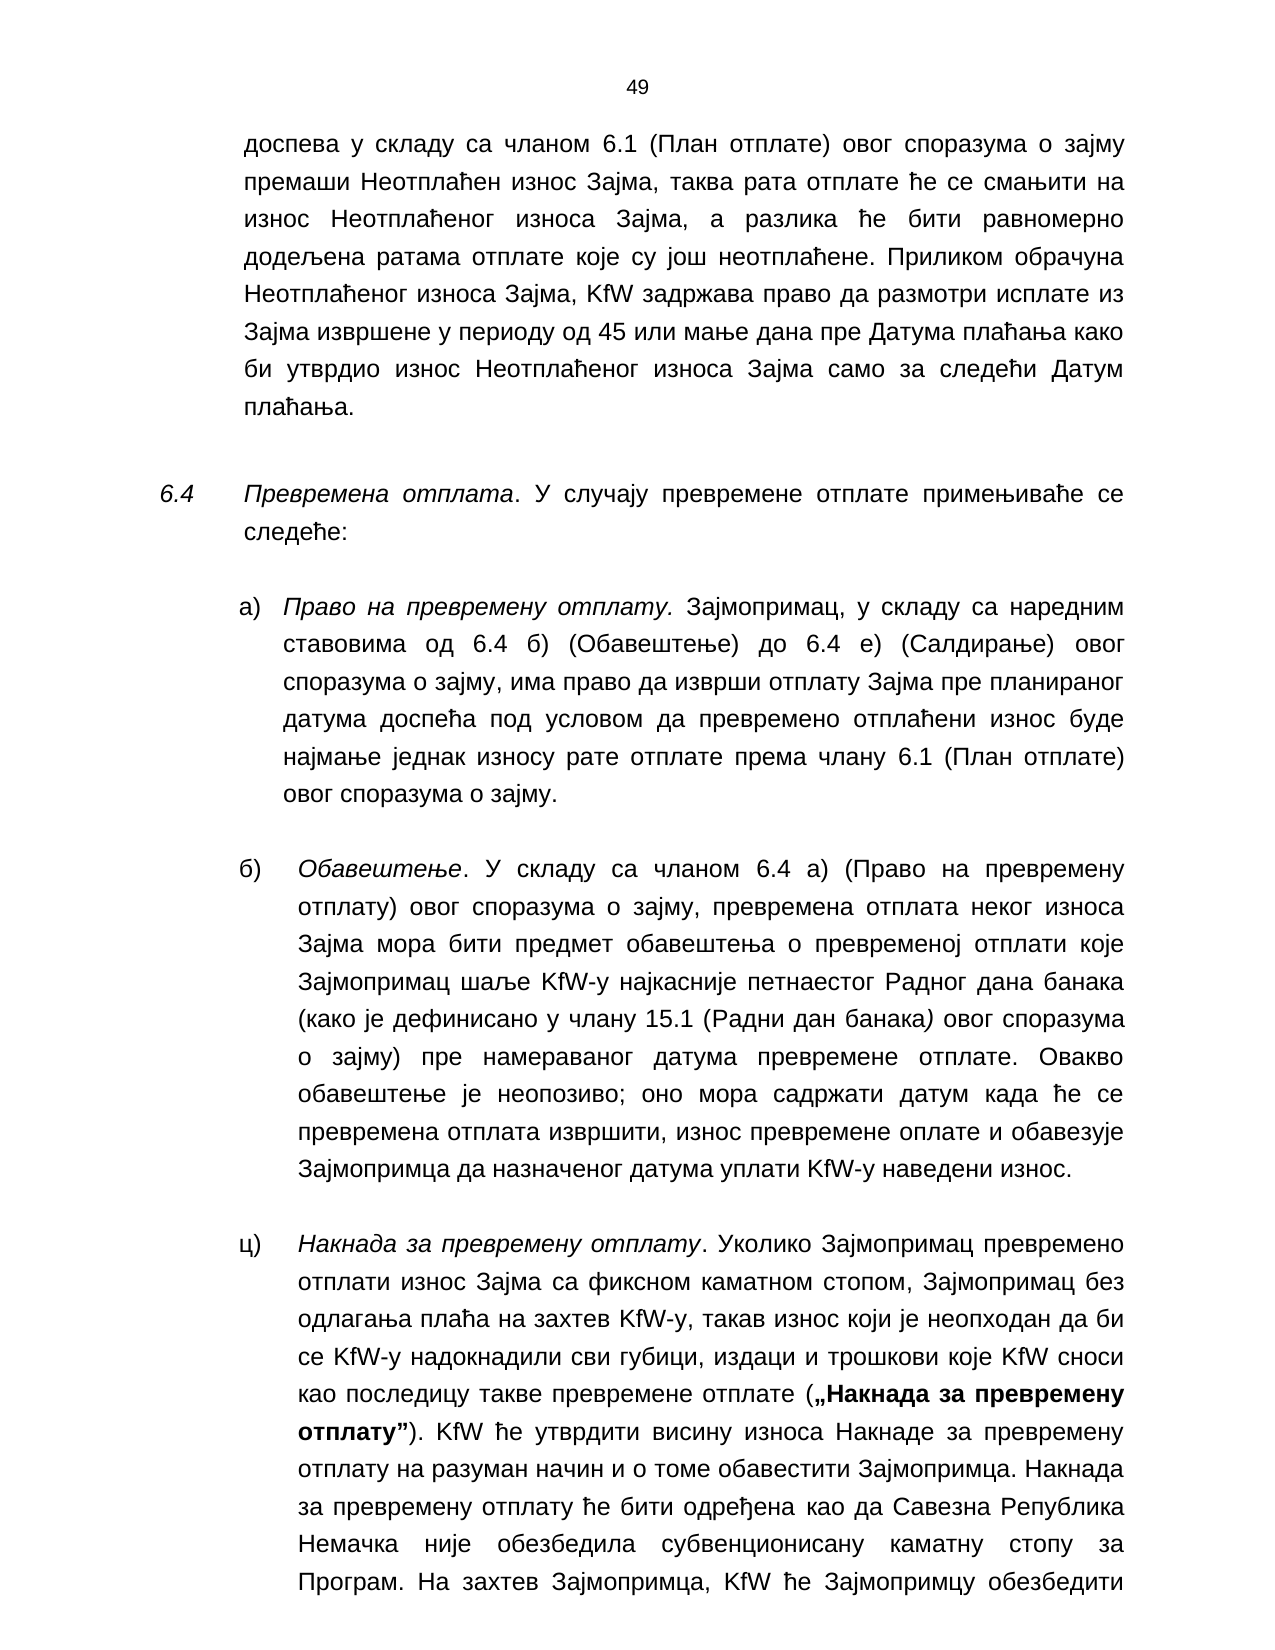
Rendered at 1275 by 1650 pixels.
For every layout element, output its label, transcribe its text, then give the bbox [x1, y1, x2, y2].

list Право на превремену отплату. Зајмопримац, у складу са наредним ставовима од 6.4 б) (Обавештење) до 6.4 е) (Салдирање) овог споразума о зајму, има право да изврши отплату Зајма пре планираног датума доспећа под условом да превремено отплаћени износ буде најмање једнак износу рате отплате према члану 6.1 (План отплате) овог споразума о зајму. [239, 585, 1125, 810]
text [239, 1223, 1125, 1598]
text 6.4 Превремена отплата. У случају превремене отплате примењиваће се следеће: [159, 473, 1125, 548]
text б) Обавештење. У складу са чланом 6.4 a) (Право на превремену отплату) овог споразума о зајму, превремена отплата неког износа Зајма мора бити предмет обавештења о превременој отплати које Зајмопримац шаље KfW-у најкасније петнаестог Радног дана банака (како је дефинисано у члану 15.1 (Радни дан банака) овог споразума о зајму) пре намераваног датума превремене отплате. Овакво обавештење је неопозиво; оно мора садржати датум када ће се превремена отплата извршити, износ превремене оплате и обавезује Зајмопримца да назначеног датума уплати KfW-у наведени износ. [239, 848, 1125, 1185]
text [150, 123, 1125, 423]
